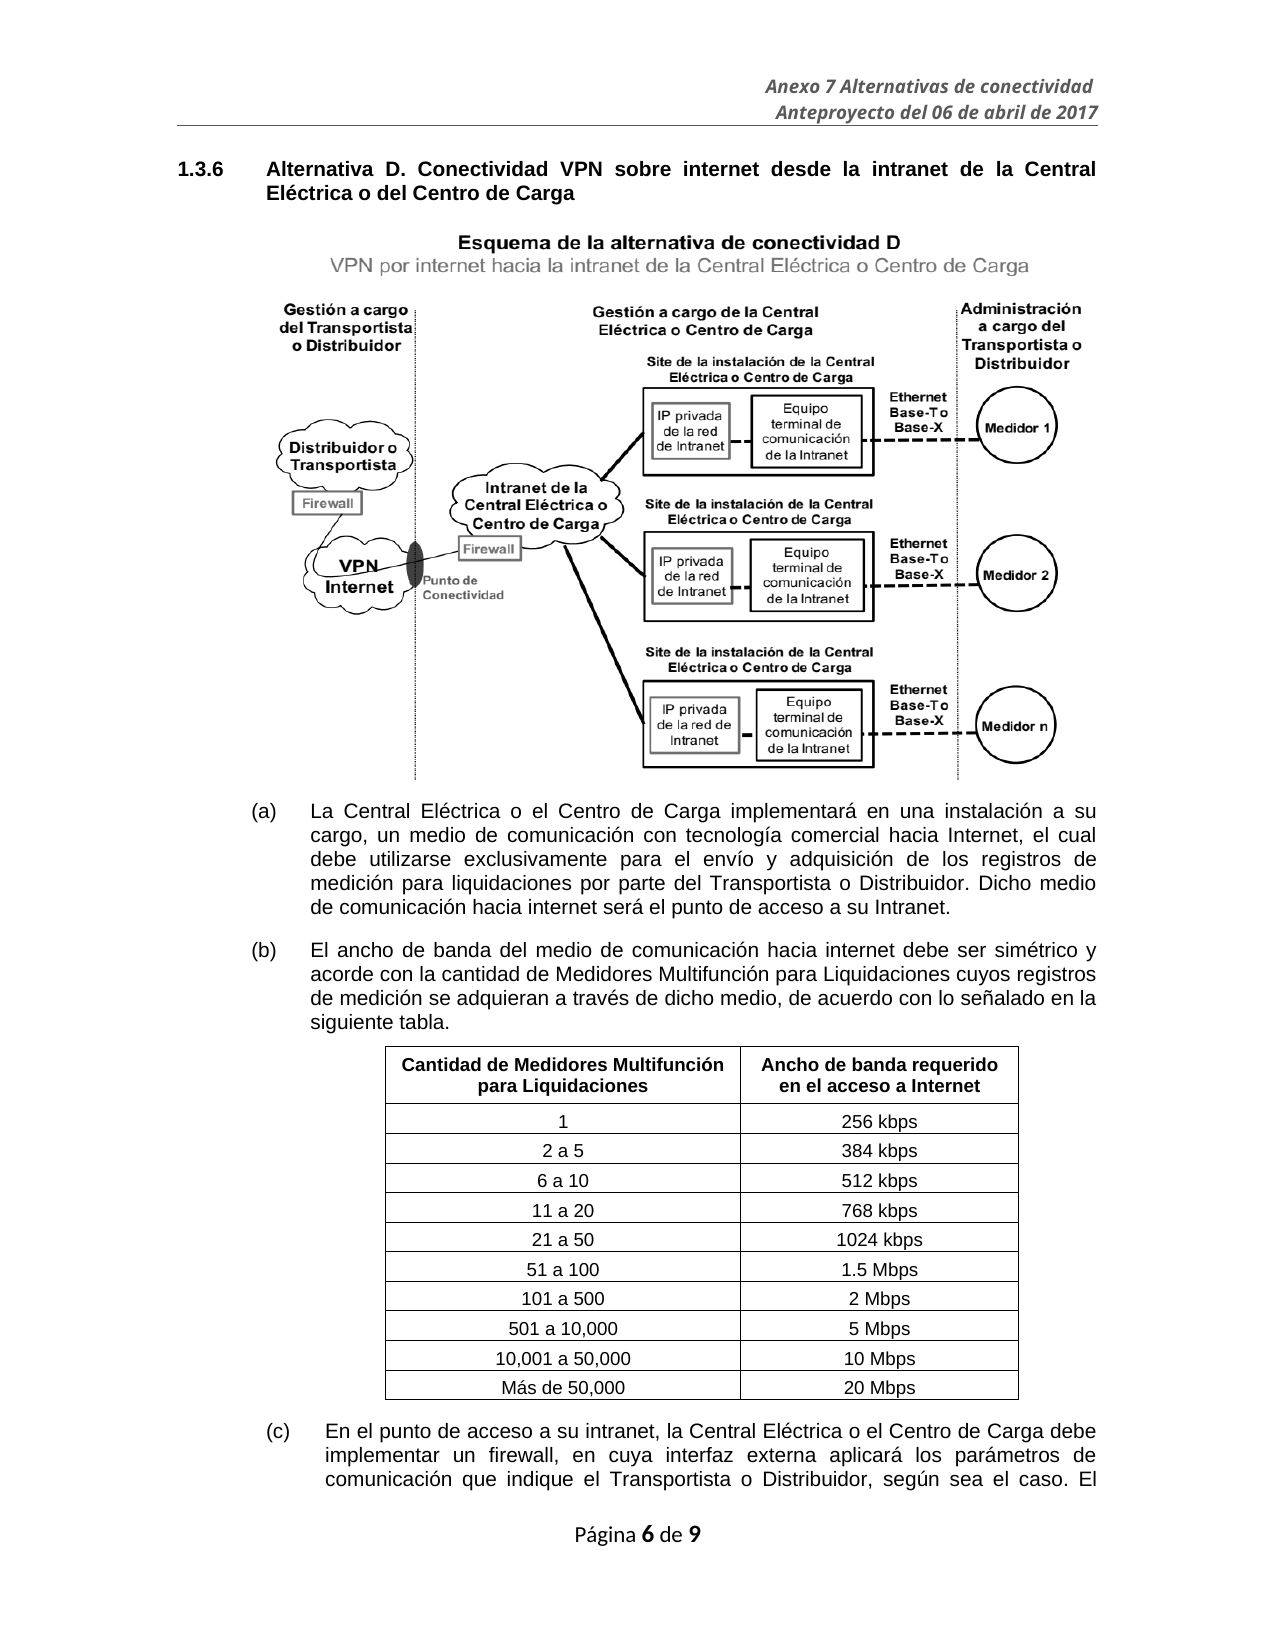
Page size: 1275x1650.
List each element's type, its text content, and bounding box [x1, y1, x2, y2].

table_cell 10,001 a 50,000 [386, 1341, 740, 1369]
table_cell 501 a 10,000 [386, 1311, 740, 1340]
table_cell 11 a 20 [386, 1193, 740, 1222]
table_cell 768 kbps [741, 1193, 1018, 1222]
table_cell 512 kbps [741, 1164, 1018, 1192]
table_header Cantidad de Medidores Multifunción para Liquidaciones [386, 1047, 740, 1103]
table_cell 2 Mbps [741, 1282, 1018, 1310]
table_cell 1.5 Mbps [741, 1252, 1018, 1281]
table_cell 2 a 5 [386, 1134, 740, 1162]
table_cell 51 a 100 [386, 1252, 740, 1281]
table_cell 384 kbps [741, 1134, 1018, 1162]
table_header Ancho de banda requerido en el acceso a Internet [741, 1047, 1018, 1103]
table_cell 1 [386, 1104, 740, 1133]
table_cell 21 a 50 [386, 1223, 740, 1251]
text El ancho de banda del medio de comunicación hacia internet debe ser simétrico y acorde con la cantidad de Medidores Multifunción para Liquidaciones cuyos registros de medición se adquieran a través de dicho medio, de acuerdo con lo señalado en la siguiente tabla. [251, 938, 1098, 1034]
table_cell 10 Mbps [741, 1341, 1018, 1369]
text Alternativa D. Conectividad VPN sobre internet desde la intranet de la Central Eléctrica o del Centro de Carga [177, 156, 1098, 204]
table_cell 5 Mbps [741, 1311, 1018, 1340]
table_cell 6 a 10 [386, 1164, 740, 1192]
table_cell 1024 kbps [741, 1223, 1018, 1251]
table_cell 101 a 500 [386, 1282, 740, 1310]
table_cell 256 kbps [741, 1104, 1018, 1133]
table_cell 20 Mbps [741, 1371, 1018, 1399]
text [266, 1419, 1098, 1491]
text La Central Eléctrica o el Centro de Carga implementará en una instalación a su cargo, un medio de comunicación con tecnología comercial hacia Internet, el cual debe utilizarse exclusivamente para el envío y adquisición de los registros de medición para liquidaciones por parte del Transportista o Distribuidor. Dicho medio de comunicación hacia internet será el punto de acceso a su Intranet. [251, 799, 1098, 919]
table_cell Más de 50,000 [386, 1371, 740, 1399]
